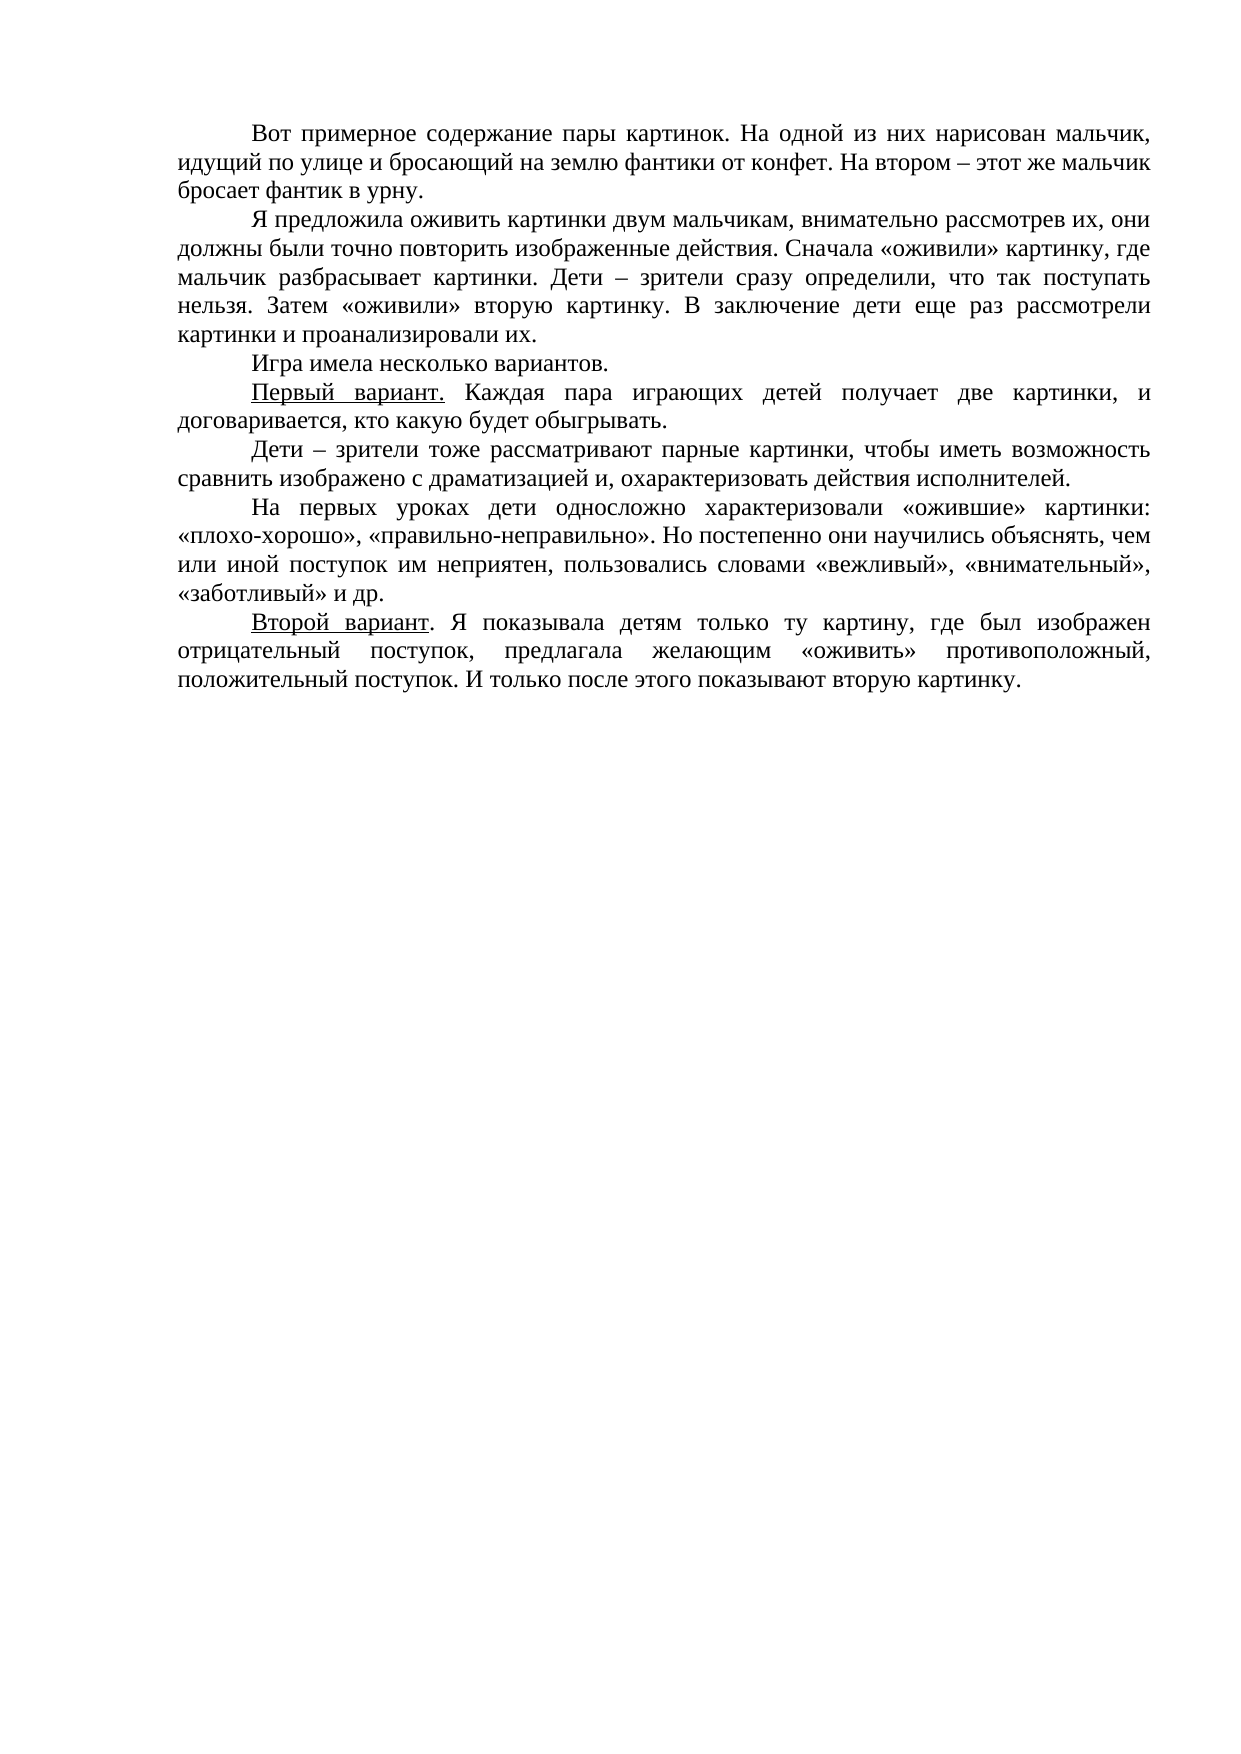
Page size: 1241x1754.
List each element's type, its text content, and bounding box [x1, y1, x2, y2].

text Второй вариант. Я показывала детям только ту картину, где был изображен отрицательный поступок, предлагала желающим «оживить» противоположный, положительный поступок. И только после этого показывают вторую картинку. [177, 607, 1152, 693]
text Игра имела несколько вариантов. [177, 348, 1152, 377]
text Дети – зрители тоже рассматривают парные картинки, чтобы иметь возможность сравнить изображено с драматизацией и, охарактеризовать действия исполнителей. [177, 434, 1152, 492]
text Я предложила оживить картинки двум мальчикам, внимательно рассмотрев их, они должны были точно повторить изображенные действия. Сначала «оживили» картинку, где мальчик разбрасывает картинки. Дети – зрители сразу определили, что так поступать нельзя. Затем «оживили» вторую картинку. В заключение дети еще раз рассмотрели картинки и проанализировали их. [177, 204, 1152, 348]
text На первых уроках дети односложно характеризовали «ожившие» картинки: «плохо-хорошо», «правильно-неправильно». Но постепенно они научились объяснять, чем или иной поступок им неприятен, пользовались словами «вежливый», «внимательный», «заботливый» и др. [177, 492, 1152, 607]
text Вот примерное содержание пары картинок. На одной из них нарисован мальчик, идущий по улице и бросающий на землю фантики от конфет. На втором – этот же мальчик бросает фантик в урну. [177, 118, 1152, 204]
text Первый вариант. Каждая пара играющих детей получает две картинки, и договаривается, кто какую будет обыгрывать. [177, 377, 1152, 434]
